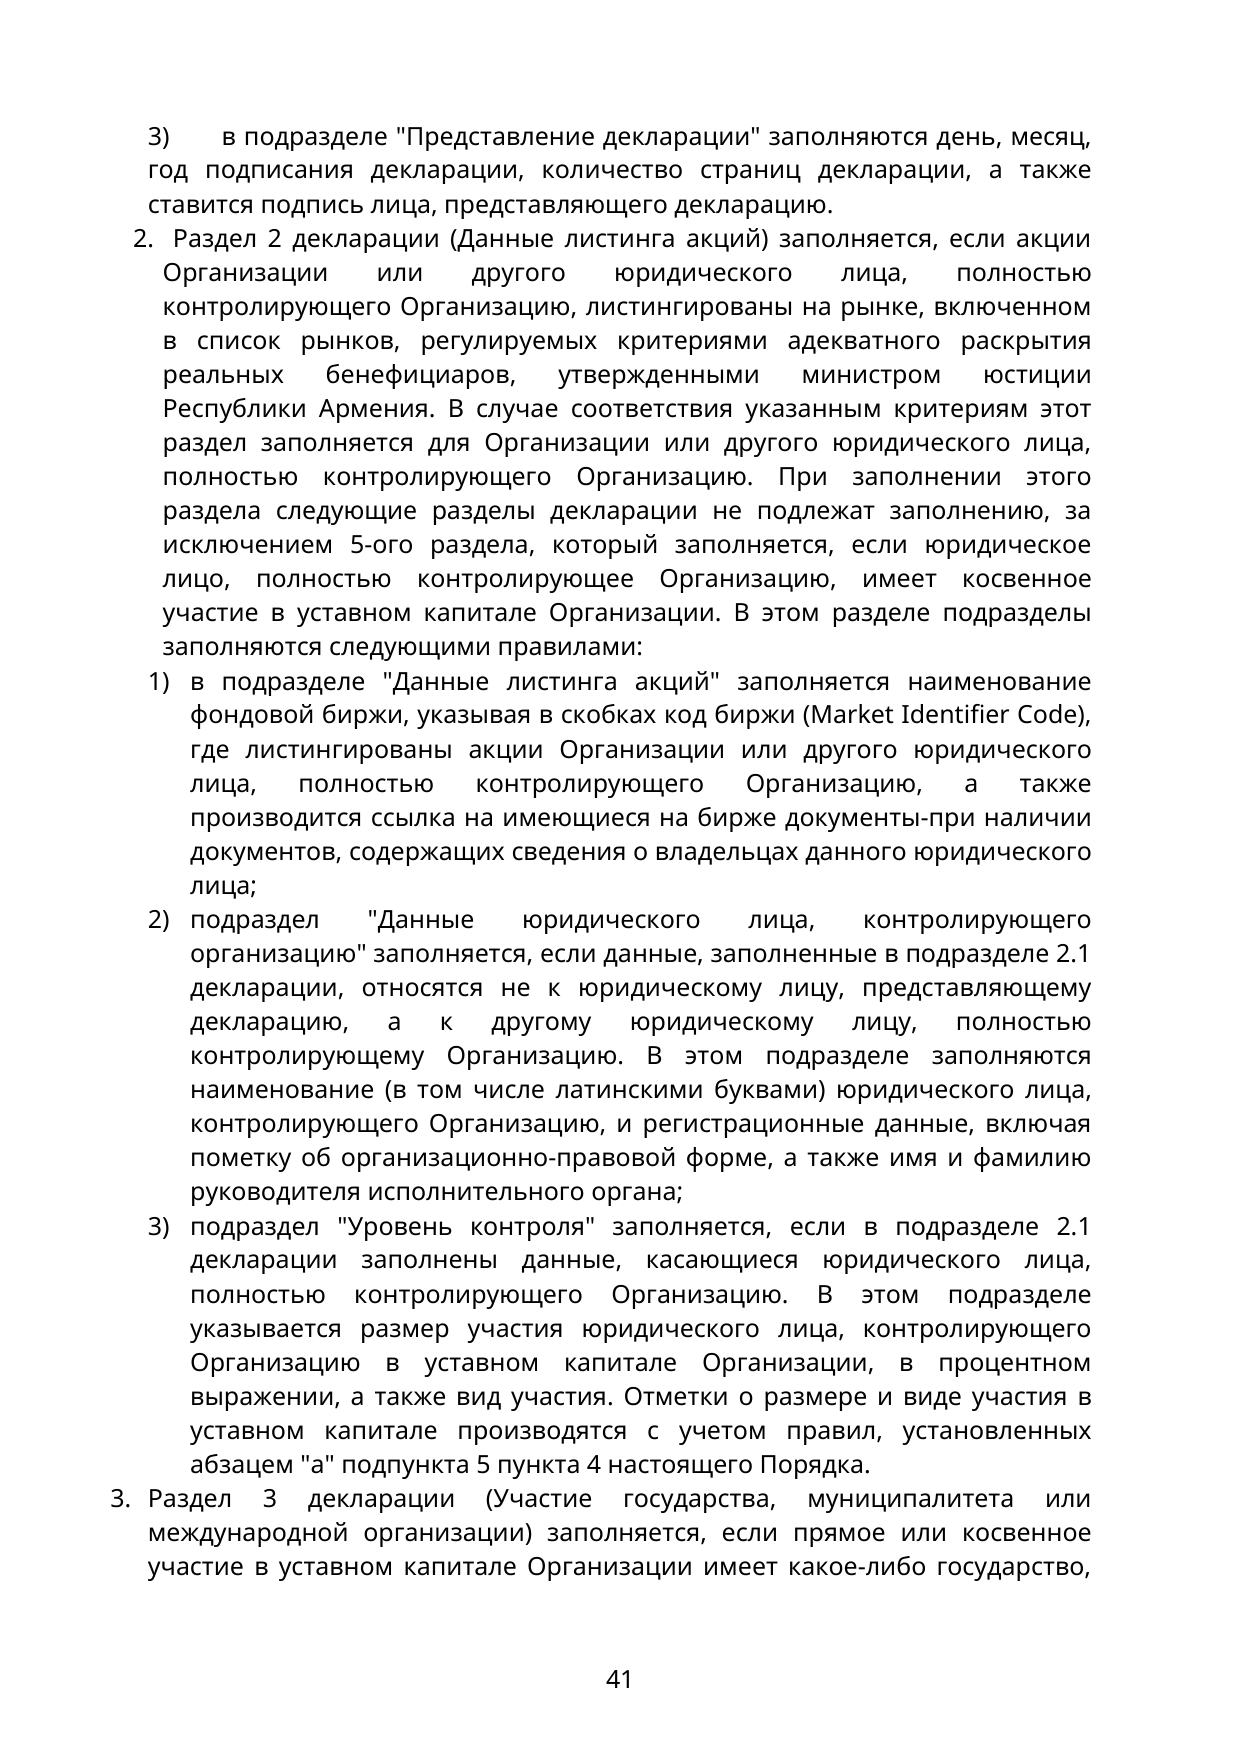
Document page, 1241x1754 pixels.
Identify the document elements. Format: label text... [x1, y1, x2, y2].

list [110, 1481, 1092, 1583]
list подраздел "Уровень контроля" заполняется, если в подразделе 2.1 декларации заполнены данные, касающиеся юридического лица, полностью контролирующего Организацию. В этом подразделе указывается размер участия юридического лица, контролирующего Организацию в уставном капитале Организации, в процентном выражении, а также вид участия. Отметки о размере и виде участия в уставном капитале производятся с учетом правил, установленных абзацем "а" подпункта 5 пункта 4 настоящего Порядка. [148, 1208, 1092, 1481]
list подраздел "Данные юридического лица, контролирующего организацию" заполняется, если данные, заполненные в подразделе 2.1 декларации, относятся не к юридическому лицу, представляющему декларацию, а к другому юридическому лицу, полностью контролирующему Организацию. В этом подразделе заполняются наименование (в том числе латинскими буквами) юридического лица, контролирующего Организацию, и регистрационные данные, включая пометку об организационно-правовой форме, а также имя и фамилию руководителя исполнительного органа; [148, 902, 1092, 1208]
list в подразделе "Данные листинга акций" заполняется наименование фондовой биржи, указывая в скобках код биржи (Market Identifier Code), где листингированы акции Организации или другого юридического лица, полностью контролирующего Организацию, а также производится ссылка на имеющиеся на бирже документы-при наличии документов, содержащих сведения о владельцах данного юридического лица; [148, 663, 1092, 902]
list Раздел 2 декларации (Данные листинга акций) заполняется, если акции Организации или другого юридического лица, полностью контролирующего Организацию, листингированы на рынке, включенном в список рынков, регулируемых критериями адекватного раскрытия реальных бенефициаров, утвержденными министром юстиции Республики Армения. В случае соответствия указанным критериям этот раздел заполняется для Организации или другого юридического лица, полностью контролирующего Организацию. При заполнении этого раздела следующие разделы декларации не подлежат заполнению, за исключением 5-ого раздела, который заполняется, если юридическое лицо, полностью контролирующее Организацию, имеет косвенное участие в уставном капитале Организации. В этом разделе подразделы заполняются следующими правилами: [133, 220, 1092, 663]
list в подразделе "Представление декларации" заполняются день, месяц, год подписания декларации, количество страниц декларации, а также ставится подпись лица, представляющего декларацию. [148, 118, 1092, 220]
